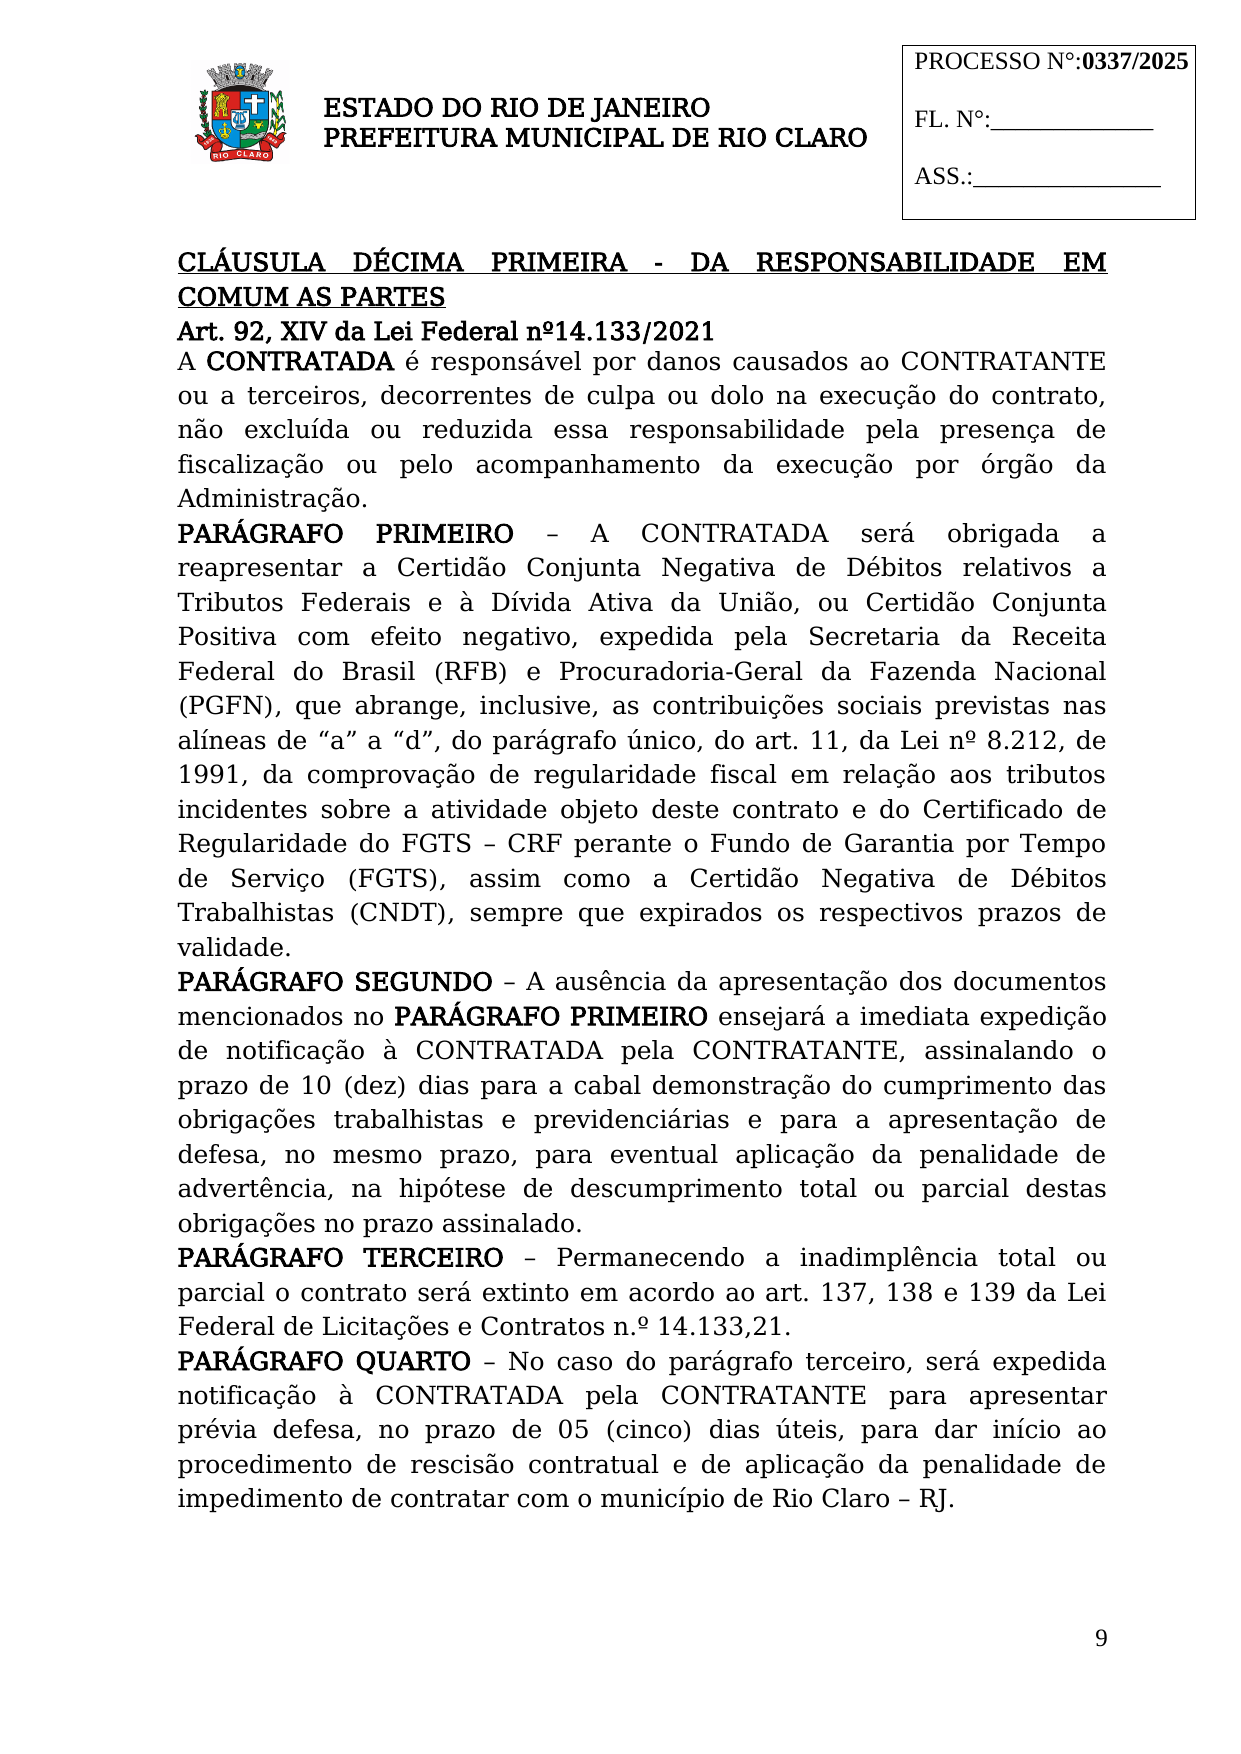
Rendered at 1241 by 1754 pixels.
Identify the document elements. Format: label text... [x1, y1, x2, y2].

text PARÁGRAFO SEGUNDO – A ausência da apresentação dos documentos mencionados no PARÁGRAFO PRIMEIRO ensejará a imediata expedição de notificação à CONTRATADA pela CONTRATANTE, assinalando o prazo de 10 (dez) dias para a cabal demonstração do cumprimento das obrigações trabalhistas e previdenciárias e para a apresentação de defesa, no mesmo prazo, para eventual aplicação da penalidade de advertência, na hipótese de descumprimento total ou parcial destas obrigações no prazo assinalado. [177, 966, 1107, 1237]
text A CONTRATADA é responsável por danos causados ao CONTRATANTE ou a terceiros, decorrentes de culpa ou dolo na execução do contrato, não excluída ou reduzida essa responsabilidade pela presença de fiscalização ou pelo acompanhamento da execução por órgão da Administração. [177, 345, 1107, 513]
text Art. 92, XIV da Lei Federal nº14.133/2021 [177, 315, 1107, 345]
text CLÁUSULA DÉCIMA PRIMEIRA - DA RESPONSABILIDADE EM COMUM AS PARTES [177, 246, 1107, 273]
text PARÁGRAFO PRIMEIRO – A CONTRATADA será obrigada a reapresentar a Certidão Conjunta Negativa de Débitos relativos a Tributos Federais e à Dívida Ativa da União, ou Certidão Conjunta Positiva com efeito negativo, expedida pela Secretaria da Receita Federal do Brasil (RFB) e Procuradoria-Geral da Fazenda Nacional (PGFN), que abrange, inclusive, as contribuições sociais previstas nas alíneas de “a” a “d”, do parágrafo único, do art. 11, da Lei nº 8.212, de 1991, da comprovação de regularidade fiscal em relação aos tributos incidentes sobre a atividade objeto deste contrato e do Certificado de Regularidade do FGTS – CRF perante o Fundo de Garantia por Tempo de Serviço (FGTS), assim como a Certidão Negativa de Débitos Trabalhistas (CNDT), sempre que expirados os respectivos prazos de validade. [177, 518, 1107, 961]
text CLÁUSULA DÉCIMA PRIMEIRA - DA RESPONSABILIDADE EM COMUM AS PARTES [177, 274, 1107, 311]
picture [190, 60, 290, 165]
text PARÁGRAFO TERCEIRO – Permanecendo a inadimplência total ou parcial o contrato será extinto em acordo ao art. 137, 138 e 139 da Lei Federal de Licitações e Contratos n.º 14.133,21. [177, 1242, 1107, 1341]
text PARÁGRAFO QUARTO – No caso do parágrafo terceiro, será expedida notificação à CONTRATADA pela CONTRATANTE para apresentar prévia defesa, no prazo de 05 (cinco) dias úteis, para dar início ao procedimento de rescisão contratual e de aplicação da penalidade de impedimento de contratar com o município de Rio Claro – RJ. [177, 1345, 1107, 1513]
